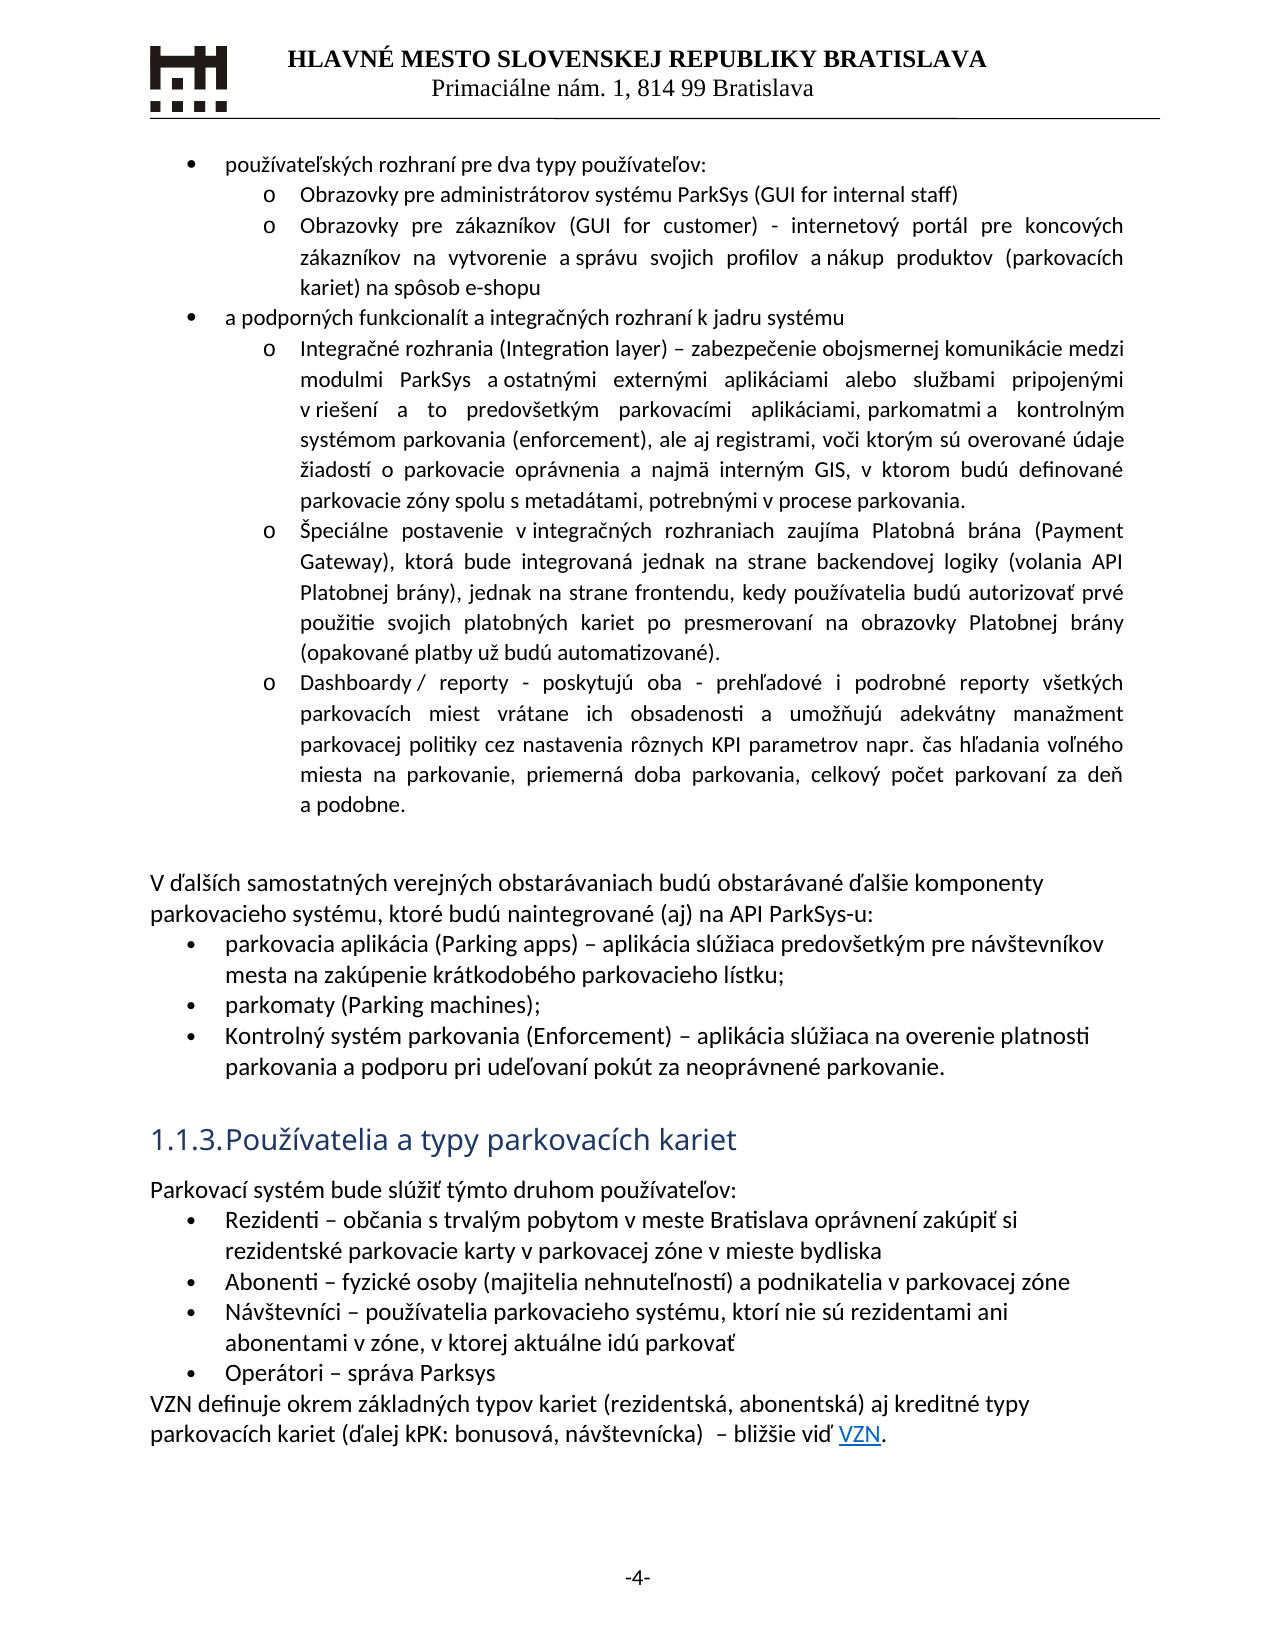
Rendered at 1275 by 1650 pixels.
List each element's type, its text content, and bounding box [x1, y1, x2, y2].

list Rezidenti – občania s trvalým pobytom v meste Bratislava oprávnení zakúpiť si rezidentské parkovacie karty v parkovacej zóne v mieste bydliska [187, 1204, 1125, 1266]
list Obrazovky pre zákazníkov (GUI for customer) - internetový portál pre koncových zákazníkov na vytvorenie a správu svojich profilov a nákup produktov (parkovacích kariet) na spôsob e-shopu [262, 212, 1125, 301]
list Obrazovky pre administrátorov systému ParkSys (GUI for internal staff) [262, 180, 1125, 209]
picture [150, 46, 227, 112]
list Integračné rozhrania (Integration layer) – zabezpečenie obojsmernej komunikácie medzi modulmi ParkSys a ostatnými externými aplikáciami alebo službami pripojenými v riešení a to predovšetkým parkovacími aplikáciami, parkomatmi a kontrolným systémom parkovania (enforcement), ale aj registrami, voči ktorým sú overované údaje žiadostí o parkovacie oprávnenia a najmä interným GIS, v ktorom budú definované parkovacie zóny spolu s metadátami, potrebnými v procese parkovania. [262, 334, 1125, 514]
subtitle Používatelia a typy parkovacích kariet [150, 1119, 1125, 1158]
text V ďalších samostatných verejných obstarávaniach budú obstarávané ďalšie komponenty parkovacieho systému, ktoré budú naintegrované (aj) na API ParkSys-u: [150, 868, 1125, 929]
list Operátori – správa Parksys [187, 1357, 1125, 1388]
list Špeciálne postavenie v integračných rozhraniach zaujíma Platobná brána (Payment Gateway), ktorá bude integrovaná jednak na strane backendovej logiky (volania API Platobnej brány), jednak na strane frontendu, kedy používatelia budú autorizovať prvé použitie svojich platobných kariet po presmerovaní na obrazovky Platobnej brány (opakované platby už budú automatizované). [262, 516, 1125, 666]
list parkomaty (Parking machines); [187, 990, 1125, 1020]
list parkovacia aplikácia (Parking apps) – aplikácia slúžiaca predovšetkým pre návštevníkov mesta na zakúpenie krátkodobého parkovacieho lístku; [187, 929, 1125, 990]
list používateľských rozhraní pre dva typy používateľov: [187, 150, 1125, 178]
list Návštevníci – používatelia parkovacieho systému, ktorí nie sú rezidentami ani abonentami v zóne, v ktorej aktuálne idú parkovať [187, 1296, 1125, 1357]
list Abonenti – fyzické osoby (majitelia nehnuteľností) a podnikatelia v parkovacej zóne [187, 1266, 1125, 1296]
list Dashboardy / reporty - poskytujú oba - prehľadové i podrobné reporty všetkých parkovacích miest vrátane ich obsadenosti a umožňujú adekvátny manažment parkovacej politiky cez nastavenia rôznych KPI parametrov napr. čas hľadania voľného miesta na parkovanie, priemerná doba parkovania, celkový počet parkovaní za deň a podobne. [262, 668, 1125, 818]
text Parkovací systém bude slúžiť týmto druhom používateľov: [150, 1174, 1125, 1204]
list Kontrolný systém parkovania (Enforcement) – aplikácia slúžiaca na overenie platnosti parkovania a podporu pri udeľovaní pokút za neoprávnené parkovanie. [187, 1020, 1125, 1081]
text VZN definuje okrem základných typov kariet (rezidentská, abonentská) aj kreditné typy parkovacích kariet (ďalej kPK: bonusová, návštevnícka) – bližšie viď VZN. [150, 1388, 1125, 1449]
list a podporných funkcionalít a integračných rozhraní k jadru systému [187, 303, 1125, 331]
